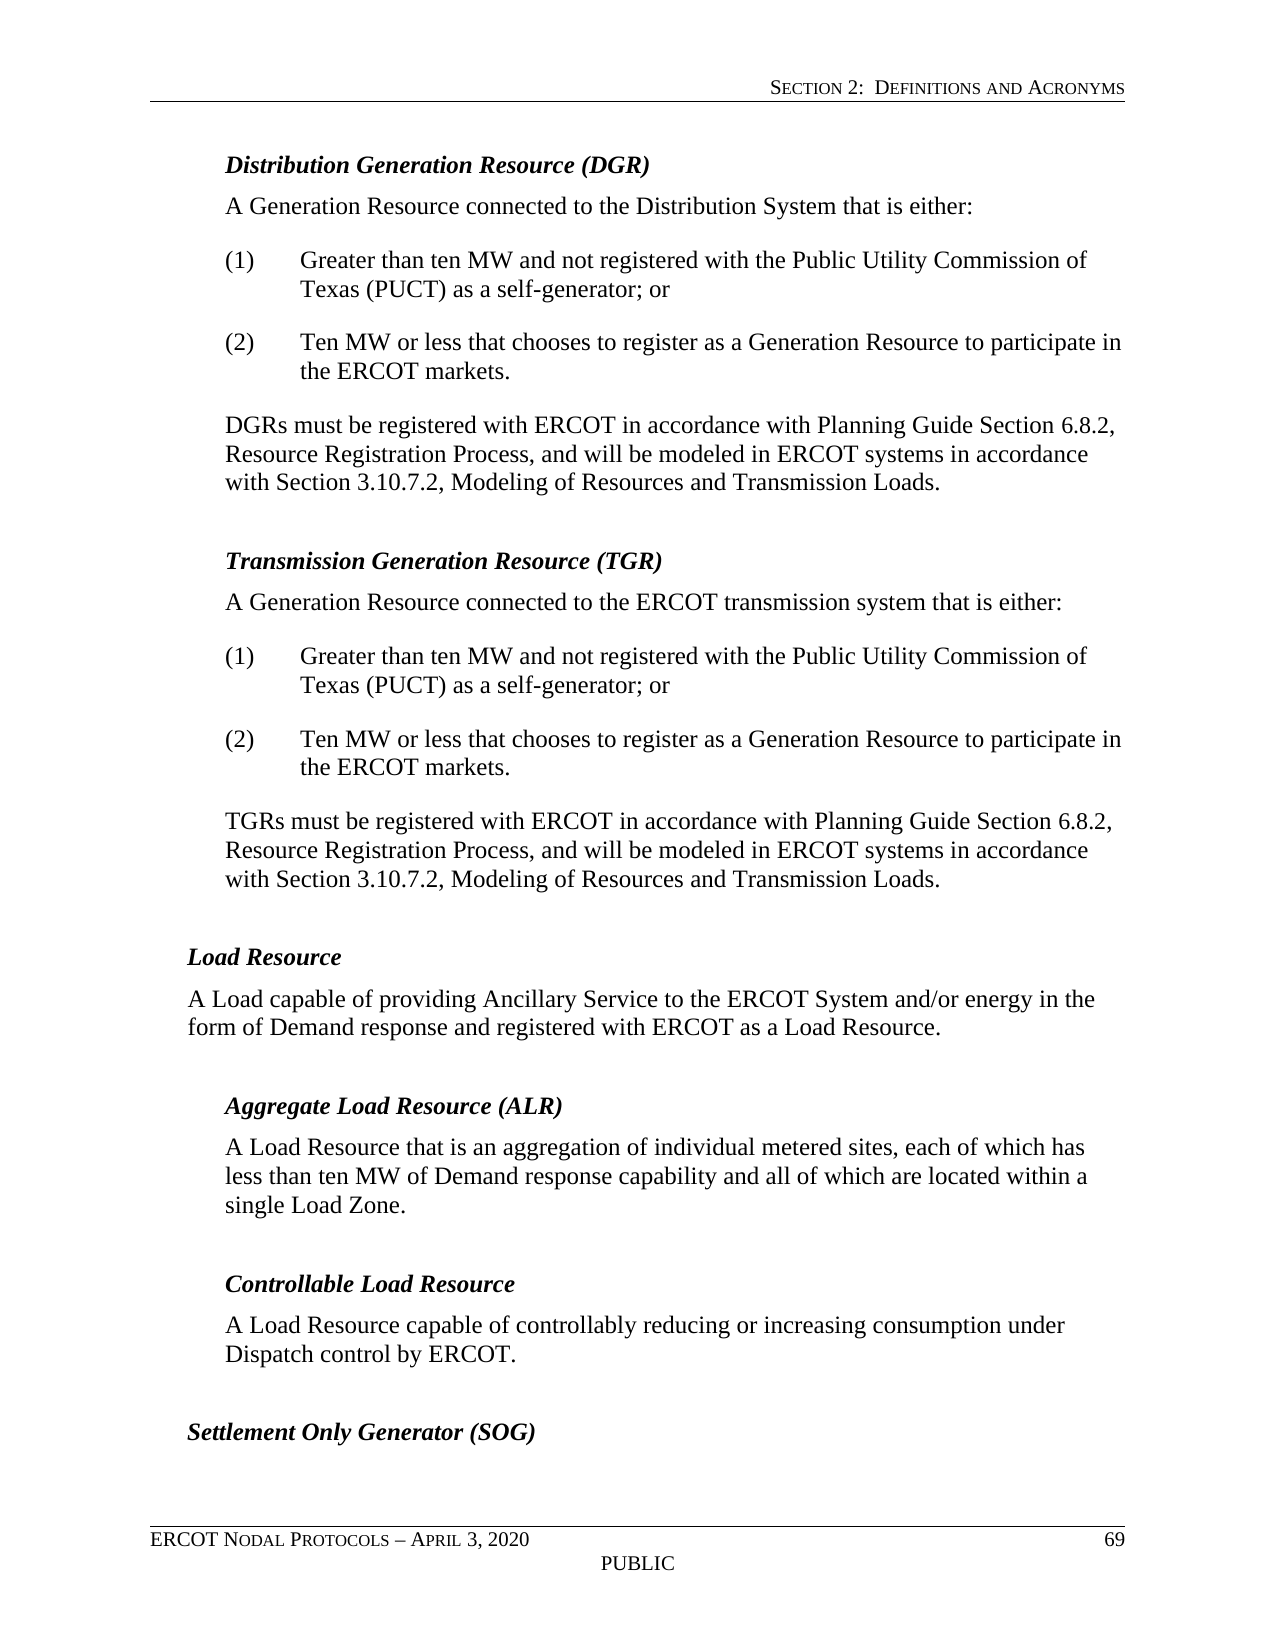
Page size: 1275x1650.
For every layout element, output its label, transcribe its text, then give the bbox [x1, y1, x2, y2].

text A Generation Resource connected to the ERCOT transmission system that is either: [225, 587, 1125, 616]
text A Generation Resource connected to the Distribution System that is either: [225, 191, 1125, 220]
text A Load Resource capable of controllably reducing or increasing consumption under Dispatch control by ERCOT. [225, 1310, 1125, 1367]
text (1) Greater than ten MW and not registered with the Public Utility Commission of Texas (PUCT) as a self-generator; or [225, 245, 1125, 302]
text (2) Ten MW or less that chooses to register as a Generation Resource to participate in the ERCOT markets. [225, 724, 1125, 781]
text Distribution Generation Resource (DGR) [225, 150, 1125, 179]
text A Load capable of providing Ancillary Service to the ERCOT System and/or energy in the form of Demand response and registered with ERCOT as a Load Resource. [187, 984, 1125, 1041]
text (1) Greater than ten MW and not registered with the Public Utility Commission of Texas (PUCT) as a self-generator; or [225, 641, 1125, 699]
text Settlement Only Generator (SOG) [187, 1417, 1125, 1446]
text (2) Ten MW or less that chooses to register as a Generation Resource to participate in the ERCOT markets. [225, 327, 1125, 385]
text Transmission Generation Resource (TGR) [225, 546, 1125, 575]
text TGRs must be registered with ERCOT in accordance with Planning Guide Section 6.8.2, Resource Registration Process, and will be modeled in ERCOT systems in accordance with Section 3.10.7.2, Modeling of Resources and Transmission Loads. [225, 806, 1125, 892]
text DGRs must be registered with ERCOT in accordance with Planning Guide Section 6.8.2, Resource Registration Process, and will be modeled in ERCOT systems in accordance with Section 3.10.7.2, Modeling of Resources and Transmission Loads. [225, 410, 1125, 496]
text Controllable Load Resource [225, 1269, 1125, 1297]
text Aggregate Load Resource (ALR) [225, 1091, 1125, 1120]
text A Load Resource that is an aggregation of individual metered sites, each of which has less than ten MW of Demand response capability and all of which are located within a single Load Zone. [225, 1132, 1125, 1219]
text Load Resource [187, 942, 1125, 971]
